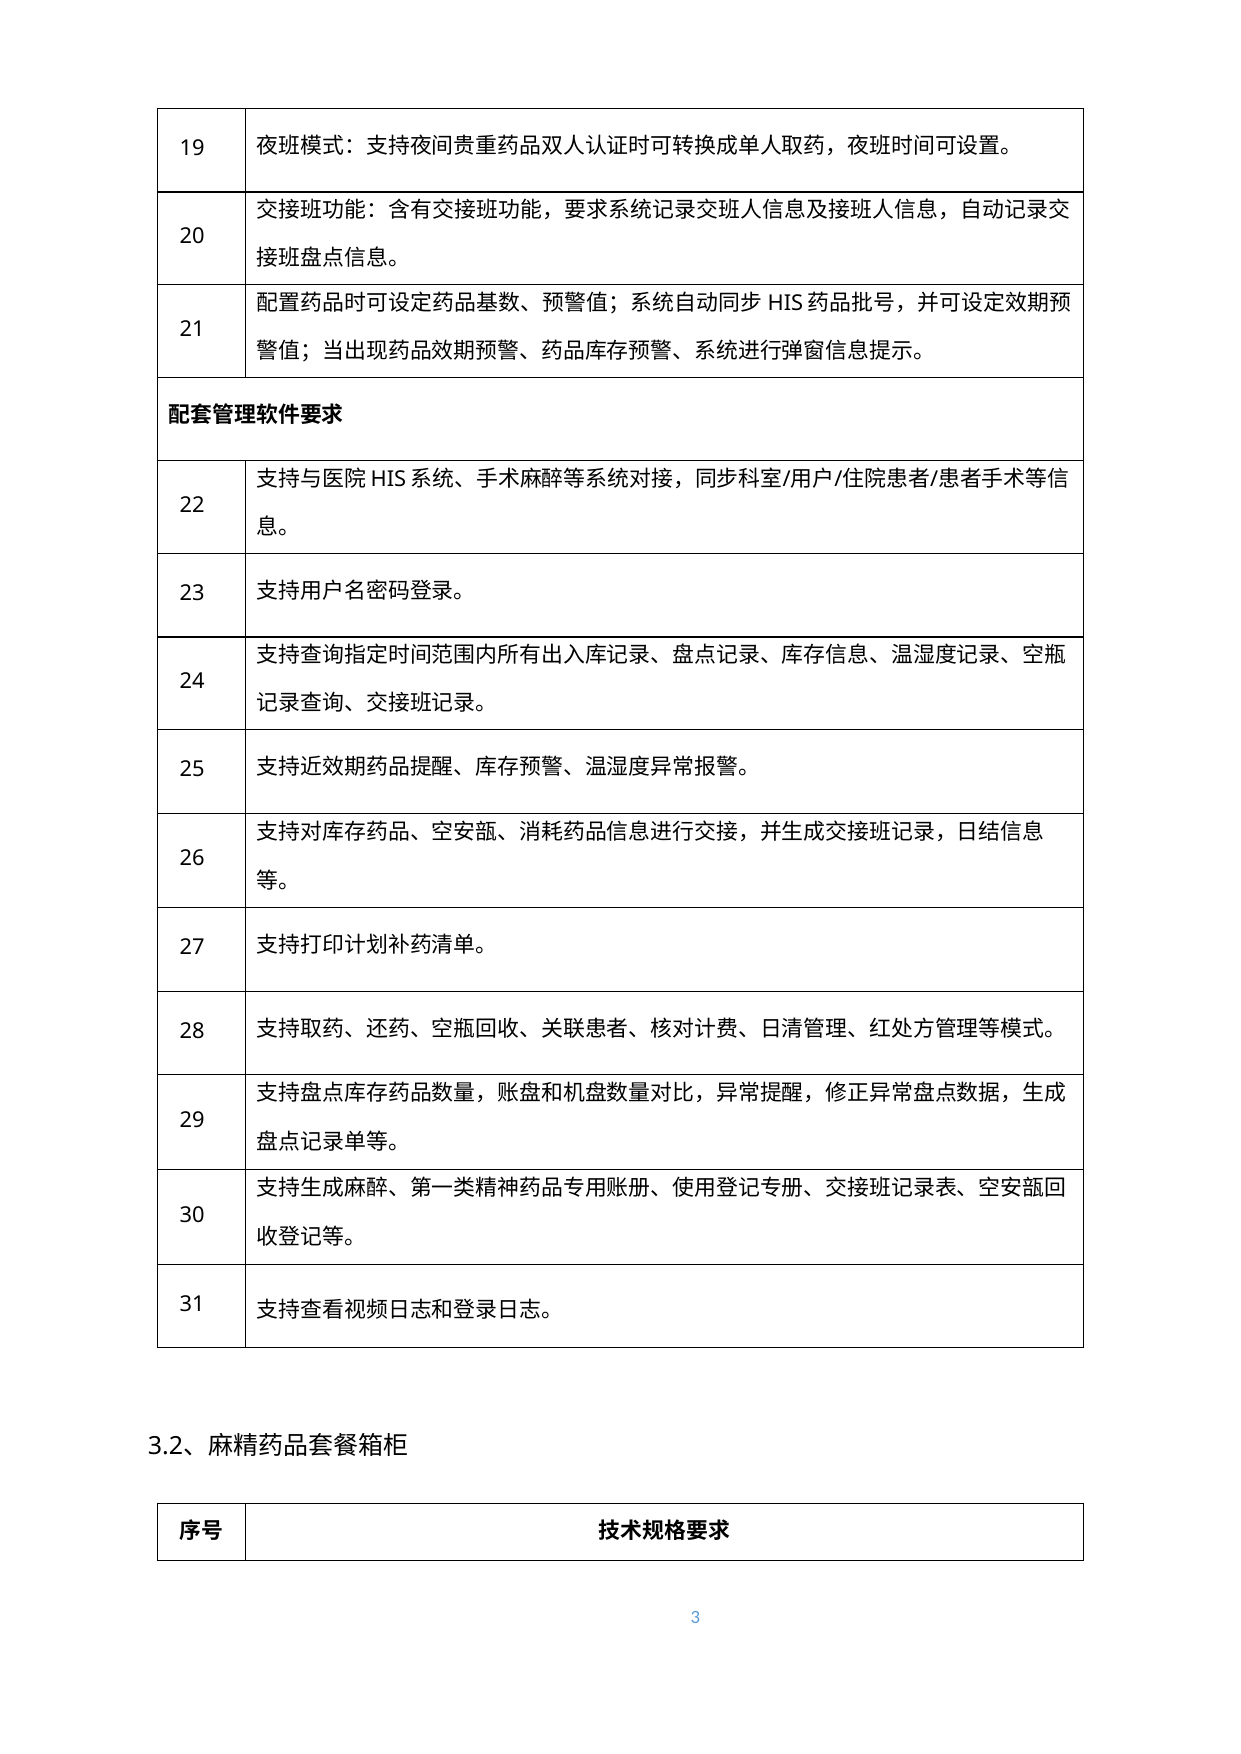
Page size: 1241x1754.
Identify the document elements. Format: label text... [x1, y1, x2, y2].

table_cell [158, 638, 245, 729]
table_header 技术规格要求 [246, 1504, 1083, 1560]
table_cell 支持与医院HIS系统、手术麻醉等系统对接，同步科室/用户/住院患者/患者手术等信息。 [246, 461, 1083, 553]
table_cell [158, 109, 245, 191]
table_cell 支持盘点库存药品数量，账盘和机盘数量对比，异常提醒，修正异常盘点数据，生成盘点记录单等。 [246, 1075, 1083, 1169]
table_cell 支持对库存药品、空安瓿、消耗药品信息进行交接，并生成交接班记录，日结信息等。 [246, 814, 1083, 907]
table_cell 支持查看视频日志和登录日志。 [246, 1265, 1083, 1347]
table_cell [158, 1075, 245, 1169]
table_cell 配套管理软件要求 [158, 378, 1083, 460]
table_cell [158, 554, 245, 636]
table_cell [158, 908, 245, 991]
table_cell 支持近效期药品提醒、库存预警、温湿度异常报警。 [246, 730, 1083, 812]
table_cell 支持取药、还药、空瓶回收、关联患者、核对计费、日清管理、红处方管理等模式。 [246, 992, 1083, 1074]
table_cell [158, 193, 245, 284]
table_header 序号 [158, 1504, 245, 1560]
table_cell [158, 461, 245, 553]
table_cell [158, 1265, 245, 1347]
table_cell 配置药品时可设定药品基数、预警值；系统自动同步HIS药品批号，并可设定效期预警值；当出现药品效期预警、药品库存预警、系统进行弹窗信息提示。 [246, 285, 1083, 377]
table_cell 支持生成麻醉、第一类精神药品专用账册、使用登记专册、交接班记录表、空安瓿回收登记等。 [246, 1170, 1083, 1263]
table_cell [158, 285, 245, 377]
table_cell [158, 814, 245, 907]
table_cell [158, 992, 245, 1074]
text 3.2、麻精药品套餐箱柜 [148, 1411, 1092, 1476]
table_cell [158, 1170, 245, 1263]
table_cell 支持查询指定时间范围内所有出入库记录、盘点记录、库存信息、温湿度记录、空瓶记录查询、交接班记录。 [246, 638, 1083, 729]
table_cell 支持打印计划补药清单。 [246, 908, 1083, 991]
table_cell 夜班模式：支持夜间贵重药品双人认证时可转换成单人取药，夜班时间可设置。 [246, 109, 1083, 191]
table_cell 交接班功能：含有交接班功能，要求系统记录交班人信息及接班人信息，自动记录交接班盘点信息。 [246, 193, 1083, 284]
table_cell [158, 730, 245, 812]
table_cell 支持用户名密码登录。 [246, 554, 1083, 636]
